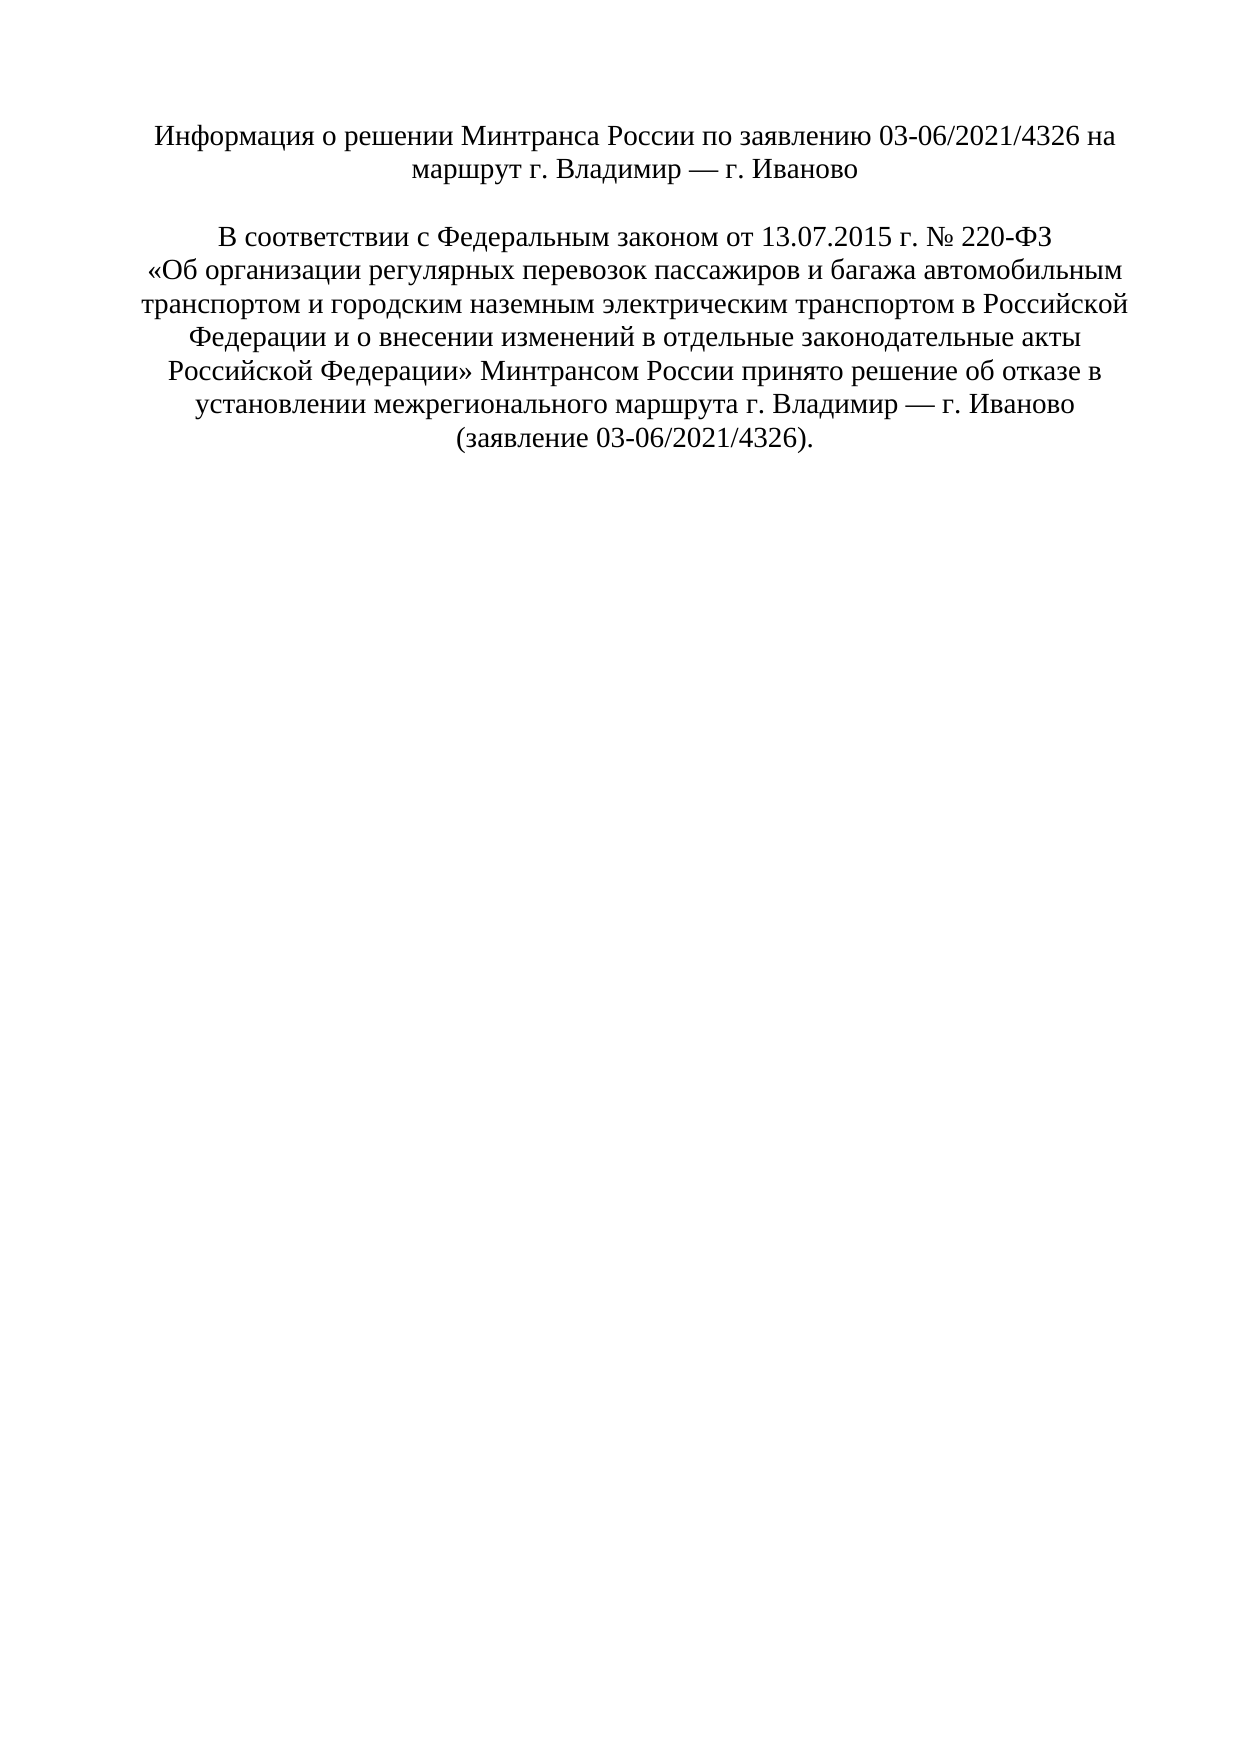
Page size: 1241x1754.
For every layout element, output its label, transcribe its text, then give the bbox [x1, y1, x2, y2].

text (заявление 03-06/2021/4326). [118, 420, 1152, 453]
text Информация о решении Минтранса России по заявлению 03-06/2021/4326 на маршрут г. Владимир — г. Иваново [118, 118, 1152, 185]
text В соответствии с Федеральным законом от 13.07.2015 г. № 220-ФЗ «Об организации регулярных перевозок пассажиров и багажа автомобильным транспортом и городским наземным электрическим транспортом в Российской Федерации и о внесении изменений в отдельные законодательные акты Российской Федерации» Минтрансом России принято решение об отказе в установлении межрегионального маршрута г. Владимир — г. Иваново [118, 219, 1152, 420]
